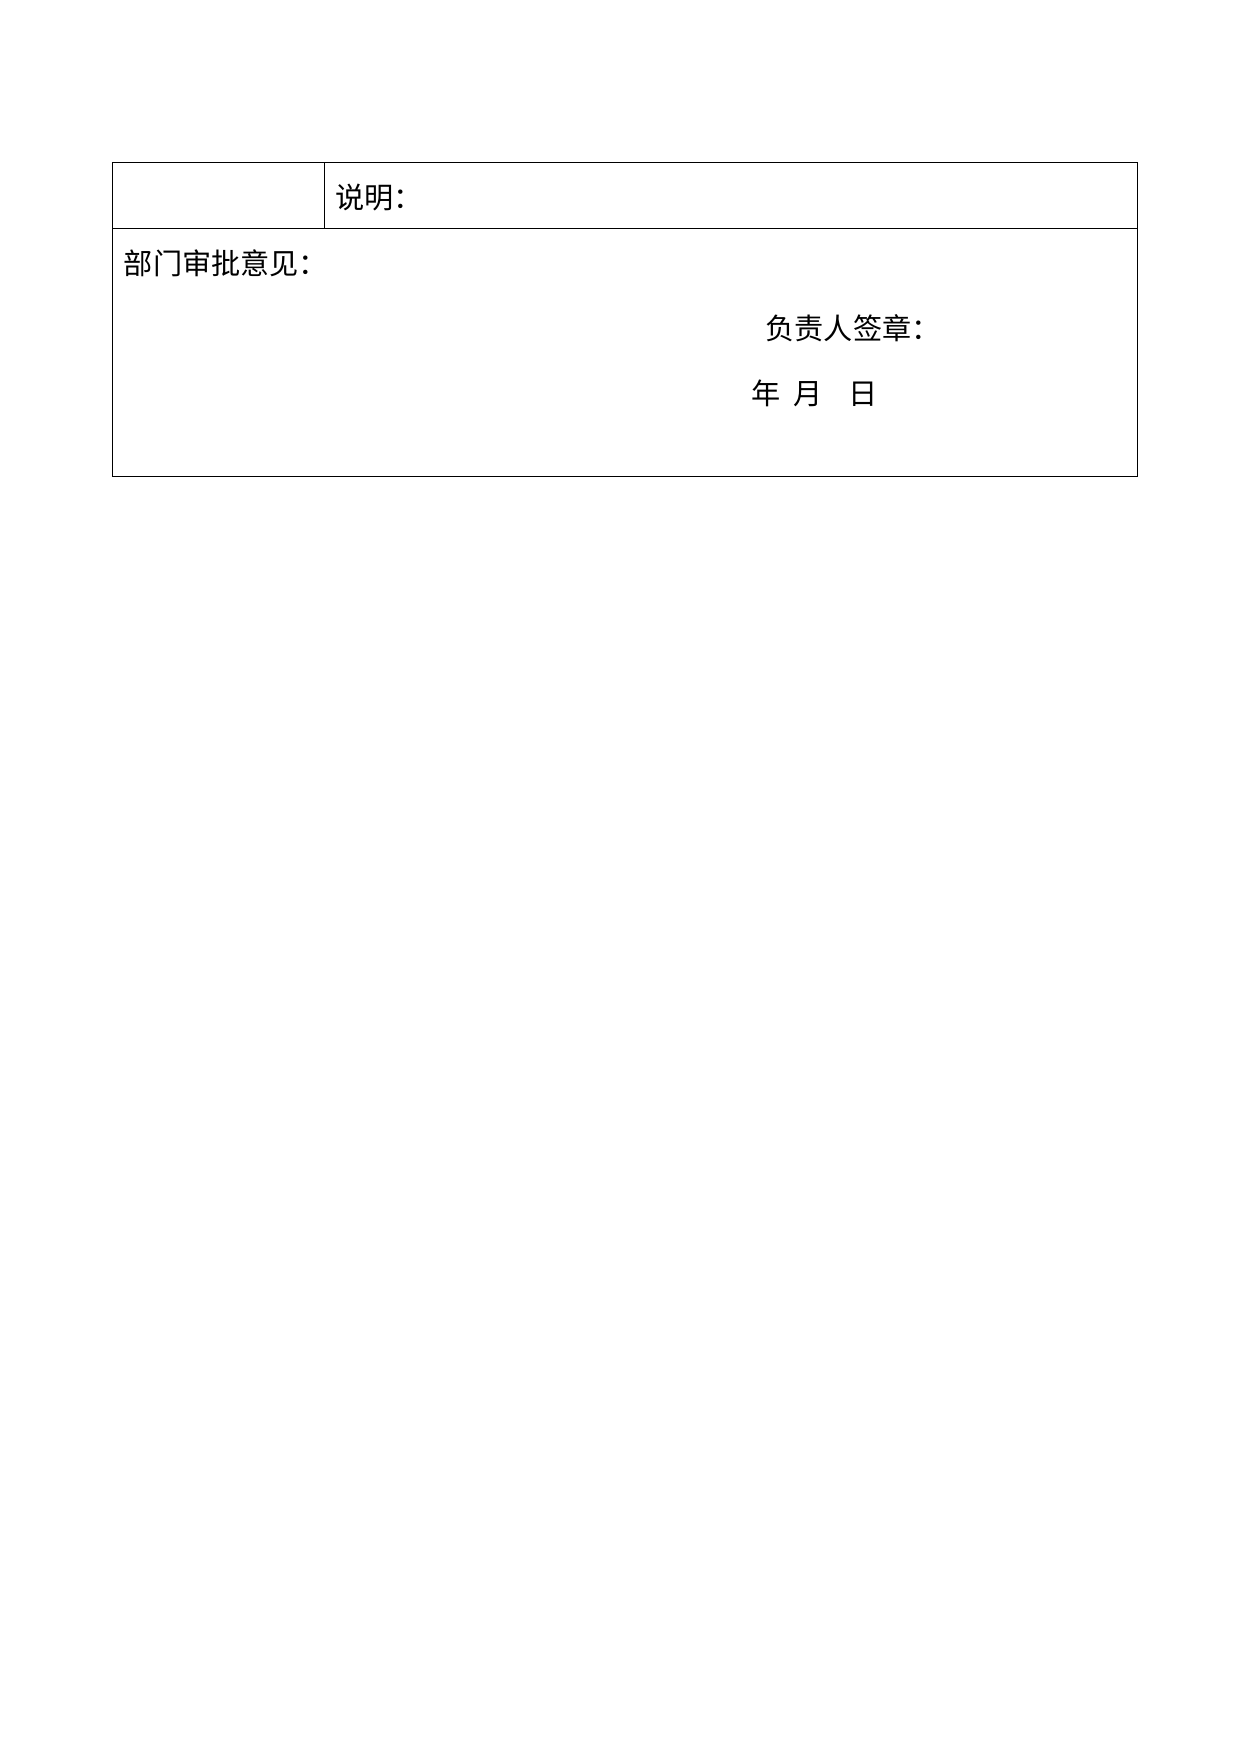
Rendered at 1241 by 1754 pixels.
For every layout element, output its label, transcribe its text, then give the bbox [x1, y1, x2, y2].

table_cell 说明： [325, 163, 1137, 228]
table_cell 部门审批意见： 负责人签章： 年 月 日 [113, 229, 1137, 476]
